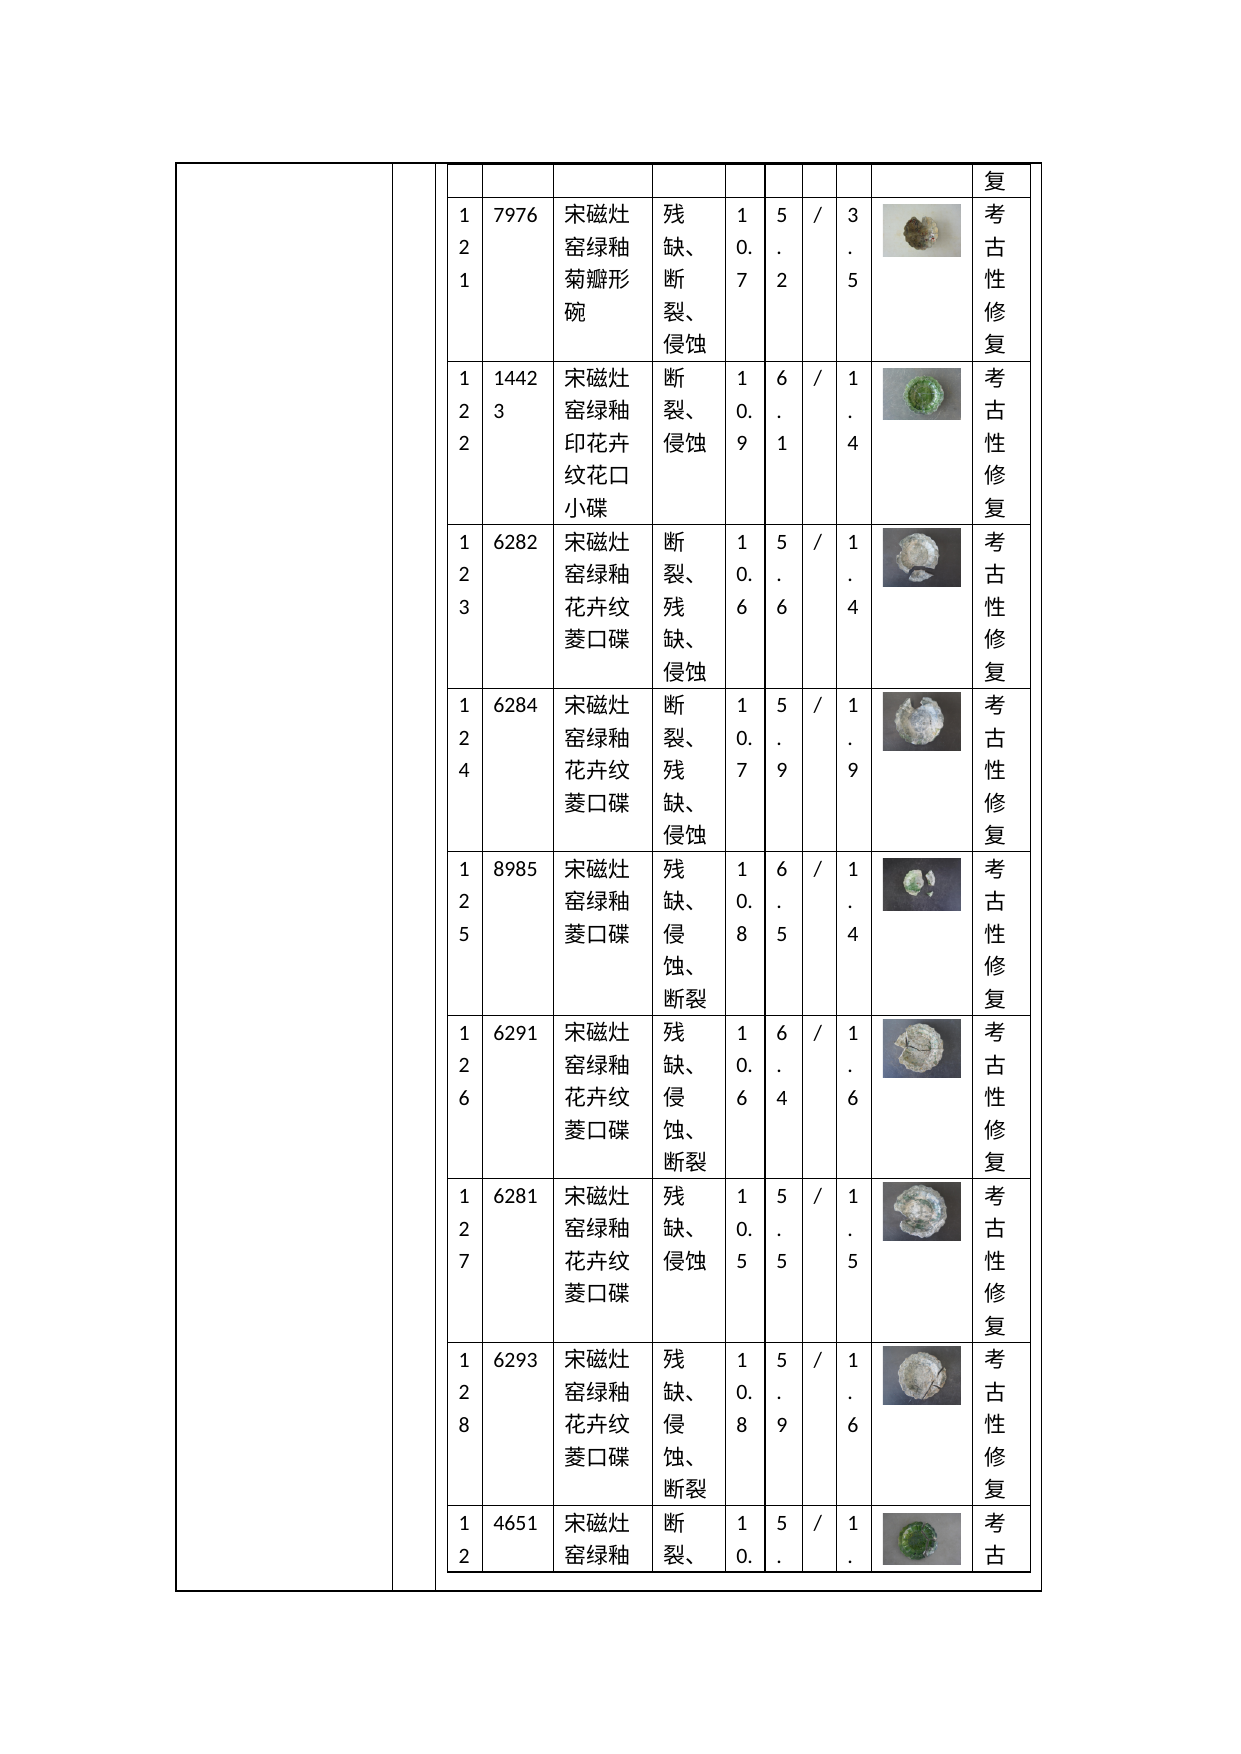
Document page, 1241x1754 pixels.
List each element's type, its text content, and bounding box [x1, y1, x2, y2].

picture [882, 368, 961, 420]
picture [882, 528, 961, 587]
table_cell 1 [393, 164, 435, 1590]
table_cell 一、项目总体要求 本项目针对 “南海I号”沉船出水的瓷器、漆器开展修复，需严格遵循“最小干预、材料可逆、抗老化、无二次污染”的文物保护修复核心原则，符合《馆藏文物保护修复档案记录规范》《馆藏出土竹木漆器类文物病害分类与图示》《馆藏出土竹木漆器类文物保护修复方案编写规范》《馆藏出土竹木漆器类文物保护修复档案记录规范》《可移动文物病害评估技术规程陶瓷类文物》等国家文物局颁布的相关技术规范及标准。 中标人需按照《可移动文物保护修复方案编制要求》(WW/T 0128—2025)要求，对各类文物先逐件开展病害调查（明确病害类型、分布范围及严重程度）、对各类文物适当开展检测，绘制文物病害图（标注病害位置、尺寸及编号）、制定专项保护修复方案；方案需组织3名及以上文物保护修复领域高级职称专家进行论证，论证通过后方可实施。修复全过程需实行“一物一档”管理，档案内容需完整、可追溯，符合国家文物保护档案管理规范。 二、分类技术要求 （一）瓷器文物保护修复 1.工作内容：完成200件瓷器修复（考古性修复184件：清洗、拼对黏接、补配、打磨；展览性修复16件：清洗、拼对黏接、补配、打磨、作色、仿釉），及5000件瓷器文物清点、交接、入池浸泡脱盐（修复《文物主要材质参考清单》1.瓷器类）。 2.脱盐技术要求： 1）对5000件瓷器文物进行入池浸泡脱盐，日常监测浸泡液电导率，定期监测离子浓度，记录数据需形成《瓷器文物脱盐监测记录表》，作为成果验收依据。浸泡液电导率值总体呈下降状态，并趋于平稳，换水后10天保持10μS/cm以下。 3.修复技术要求： 1）病害处理：清除瓷器表面/断面污染、铁锈或海泥附着物、原修复胶粘物，通过脱盐处理消除可溶盐侵害，确保无潜在病害。 2）修复工序：按“清洗→拼对黏接→补配→打磨（考古性修复）→作色→仿釉（展览性修复）”流程执行，展览性修复需满足博物馆展览陈列标准，复原文物原貌。 3）档案要求：完成每件瓷器修复档案编制，包含文物原始状况、病害图、修复方案、过程记录、前后对比照片、检测数据等。 （二）漆器文物保护修复 1.工作内容：完成18件漆器的保护修复。（修复《文物主要材质参考清单》2.出水文物漆器类、）。 2.技术指标：经保护处理后的漆器各向收缩率≤3%，外形完整、木纹清晰、色泽正常。 3.关键工序要求： 1）建档：按《馆藏出土竹木漆器类文物保护修复档案记录规范》建立全流程档案（含脱水、修复记录）。 2）清洗灭菌：用软毛刷清理表面黑色淤泥，顽固污物用2A溶液或柔和清洗剂清洗，最后用异噻唑啉酮混合水溶液杀菌消毒。 3）脱色：采用 EDTA-2Na水溶液脱色，后用蒸馏水反复清洗至浸泡液电导率接近原水，确保脱水前颜色稳定。 4）脱水加固：采用乙二醛复合法，乙二醛水溶液浓度≥40%，用量为漆器体积5倍；漆器浸入溶液后需每日观察，待重量恒重后取出，自然干燥至恒重；过程中需缩短漆器暴露空气时间，避免开裂。 5）干燥固形：脱水后用玻璃条固形，干燥至器物重量恒重。 4.特殊应对：清洗前对腐朽严重部位先做加固处理，避免腐朽体掉落。 （三）竹木漆器及其他有机质文物保护 1.工作内容：完成不少于98件（套）竹木漆器、274件（套）其他有机质文物（果核、骨骼、纺织品、皮革、果实、香料等）的日常换水、加水等日常维护，确保其保持稳定状态。（部分文物详见《文物主要材质参考清单》3.金属类、凝结物类、竹木漆器及其他有机质文物类）。 2.稳定性处理要求： 1）防腐防霉：喷洒异噻唑啉酮（高效广谱低毒）；无法直接喷洒的，在托板/包装物上喷洒药剂。 （四）凝结物类和金属类文物保护 1.工作内容：铁质凝结物浸泡池12米乘2.1米乘06米浸泡池共1个池，浸泡液为3%浓度的氢氧化钠水溶液，需定期更换浸泡液。铁器、瓷器和海泥凝结物浸泡池2.5米乘1.8米乘1米，共6个，需定期更换池内水，用黑色塑料膜遮阳防止滋生青苔。 三、技术文件要求 1. 中标人需在项目启动后15个工作日内提交《项目技术实施方案》（含各类文物保护修复技术路线、工序标准、检测方法、质量控制措施等），经采购人审核通过后执行。 2. 项目完成后15个工作日内提交《项目技术总结报告》（含文物修复数量、技术参数达标情况、检测数据、档案汇总等内容），作为验收依据。 3. 交付要求：①纸质版：均需加盖中标人公章，《项目技术实施方案》3份，《项目技术总结报告》5份；②电子版：均需为PDF和可编辑文档两种格式，存储于加密U盘（密码随U盘提交），1份；③所有文件需标注“南海I号沉船船体及出水文物2025年度保护工作项目-技术文件”及文件名称、编制日期。 四、文物主要材质参考清单：（说明：本清单基于现有资料整理，旨在为投标人了解项目大体内容提供参考。涉及的文物已知主要包括以下材质类型，但可能存在未明材质或复合材质的情况，投标人应充分考虑此因素。最终文物材质与数量以实际交付为准。） 1.瓷器类 2.出水文物漆器类 3.金属类、凝结物类、竹木漆器及其他有机质文物类 [436, 164, 1041, 1590]
picture [882, 1019, 961, 1078]
table_cell [177, 164, 392, 1590]
picture [882, 1513, 961, 1565]
picture [882, 1182, 961, 1241]
picture [882, 692, 961, 751]
picture [882, 1346, 961, 1405]
picture [882, 204, 961, 257]
picture [882, 858, 961, 911]
